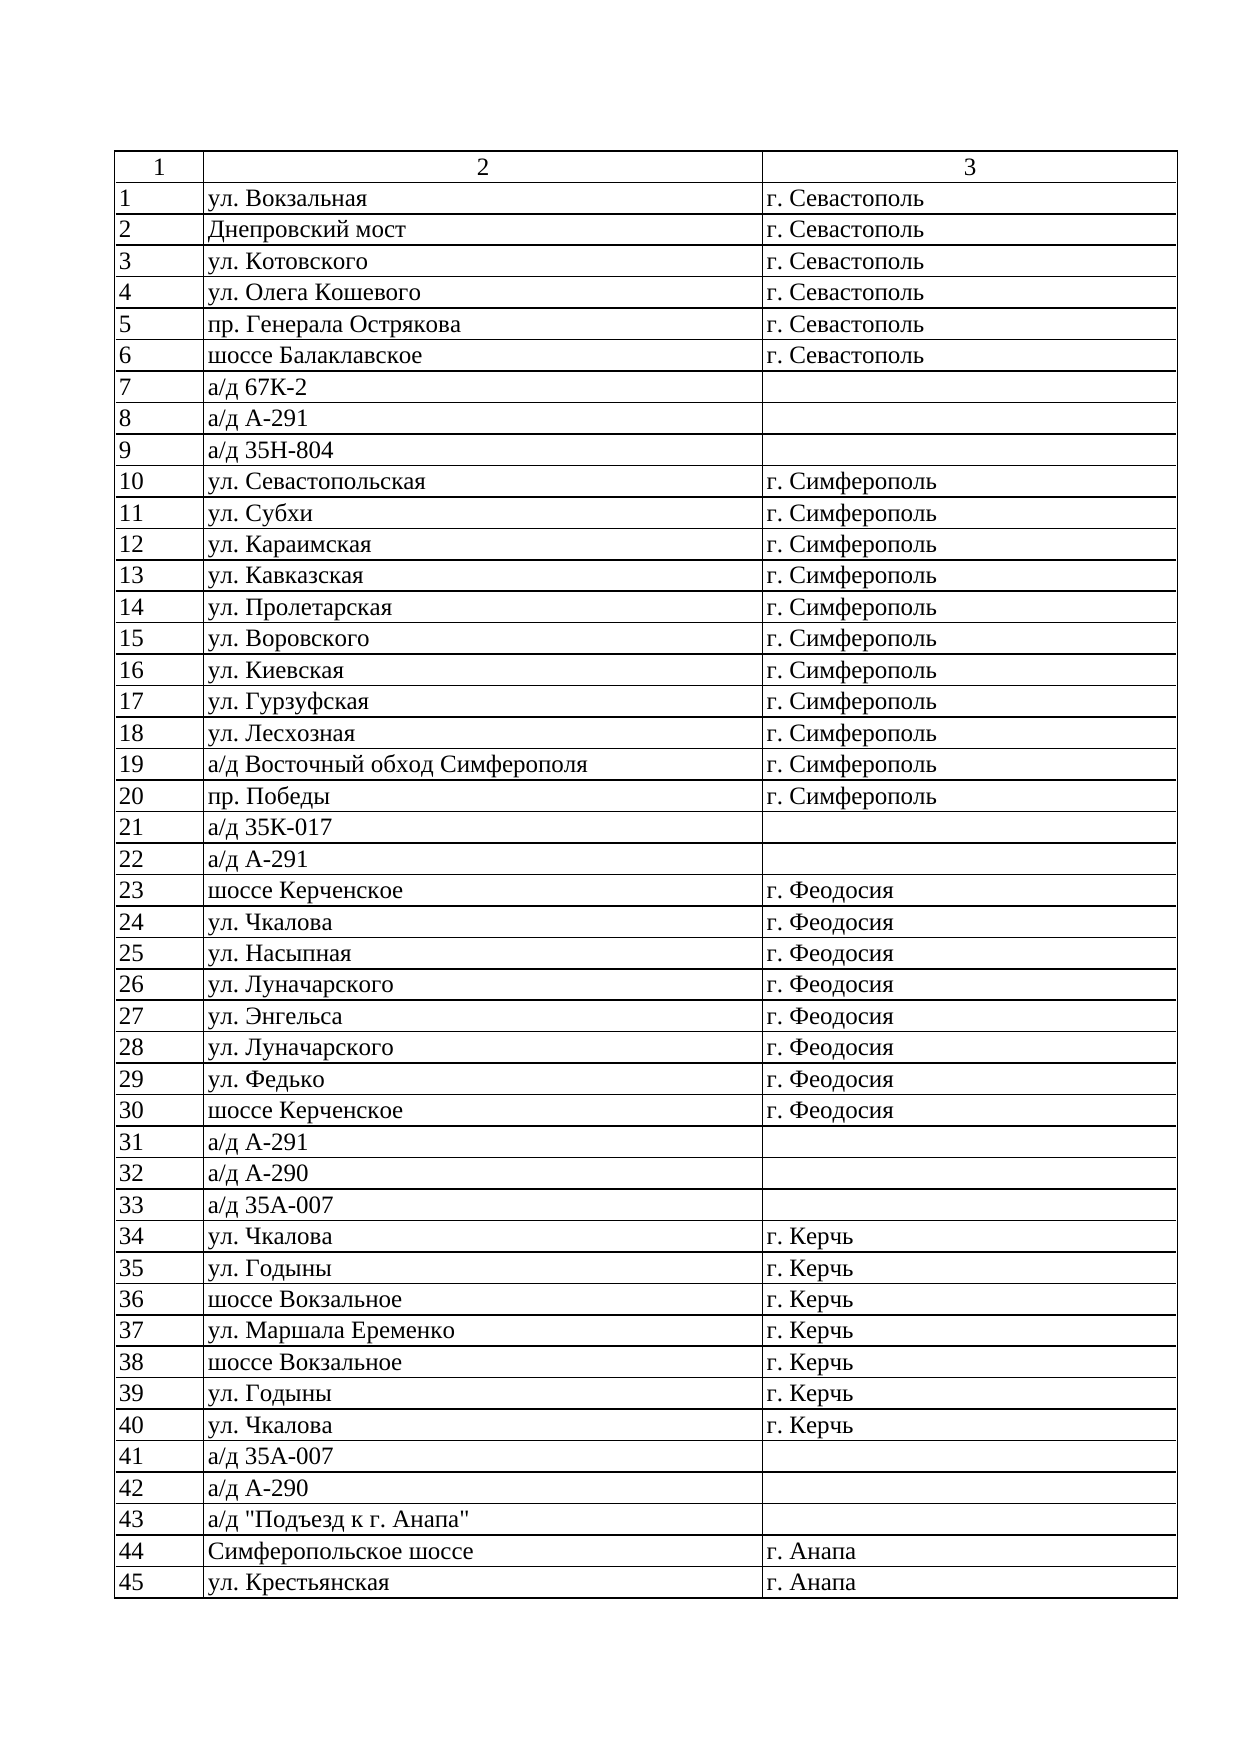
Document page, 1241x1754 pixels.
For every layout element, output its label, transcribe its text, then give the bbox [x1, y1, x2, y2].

table_cell ул. Воровского [204, 623, 762, 653]
table_cell шоссе Балаклавское [204, 340, 762, 370]
table_cell [763, 1157, 1177, 1188]
table_cell г. Симферополь [763, 685, 1177, 716]
table_cell [763, 433, 1177, 464]
table_cell г. Севастополь [763, 213, 1177, 244]
table_cell ул. Луначарского [204, 1032, 762, 1062]
table_cell Симферопольское шоссе [204, 1536, 762, 1566]
table_cell пр. Победы [204, 781, 762, 811]
table_cell а/д 35А-007 [204, 1190, 762, 1219]
table_cell г. Керчь [763, 1377, 1177, 1408]
table_cell 10 [115, 466, 203, 496]
table_cell шоссе Керченское [204, 1095, 762, 1125]
table_cell [763, 811, 1177, 842]
table_cell ул. Киевская [204, 655, 762, 685]
table_cell г. Симферополь [763, 528, 1177, 559]
table_cell 37 [115, 1315, 203, 1345]
table_cell г. Анапа [763, 1566, 1177, 1597]
table_cell г. Феодосия [763, 999, 1177, 1031]
table_cell Днепровский мост [204, 215, 762, 244]
table_cell 25 [115, 938, 203, 968]
table_cell [763, 1471, 1177, 1503]
table_cell 11 [115, 497, 203, 527]
table_cell 23 [115, 875, 203, 905]
table_cell [763, 402, 1177, 433]
table_cell г. Керчь [763, 1251, 1177, 1282]
table_cell г. Симферополь [763, 465, 1177, 496]
table_cell 44 [115, 1535, 203, 1566]
table_cell ул. Крестьянская [204, 1567, 762, 1597]
table_cell ул. Олега Кошевого [204, 277, 762, 307]
table_cell [763, 370, 1177, 402]
table_cell г. Симферополь [763, 559, 1177, 590]
table_cell 42 [115, 1472, 203, 1503]
table_cell г. Симферополь [763, 622, 1177, 653]
table_cell 32 [115, 1158, 203, 1188]
table_cell г. Симферополь [763, 496, 1177, 527]
table_cell ул. Чкалова [204, 1221, 762, 1251]
table_cell г. Севастополь [763, 181, 1177, 213]
table_cell 1 [115, 183, 203, 213]
table_cell ул. Годыны [204, 1378, 762, 1408]
table_cell а/д 35Н-804 [204, 435, 762, 464]
table_cell ул. Насыпная [204, 938, 762, 968]
table_cell 8 [115, 403, 203, 433]
table_cell 34 [115, 1221, 203, 1251]
table_cell 4 [115, 277, 203, 307]
table_cell 14 [115, 591, 203, 622]
table_cell 20 [115, 780, 203, 811]
table_cell г. Симферополь [763, 779, 1177, 811]
table_cell ул. Энгельса [204, 1001, 762, 1031]
table_cell 17 [115, 686, 203, 716]
table_cell 12 [115, 529, 203, 559]
table_cell 1 [115, 152, 203, 181]
table_cell ул. Гурзуфская [204, 686, 762, 716]
table_cell 3 [763, 152, 1177, 181]
table_cell 36 [115, 1284, 203, 1314]
table_cell ул. Маршала Еременко [204, 1316, 762, 1345]
table_cell а/д Восточный обход Симферополя [204, 749, 762, 779]
table_cell г. Севастополь [763, 276, 1177, 307]
table_cell 3 [115, 245, 203, 276]
table_cell а/д "Подъезд к г. Анапа" [204, 1504, 762, 1534]
table_cell ул. Котовского [204, 246, 762, 276]
table_cell ул. Севастопольская [204, 466, 762, 496]
table_cell 39 [115, 1378, 203, 1408]
table_cell 15 [115, 623, 203, 653]
table_cell [763, 1125, 1177, 1157]
table_cell ул. Кавказская [204, 561, 762, 590]
table_cell а/д А-290 [204, 1158, 762, 1188]
table_cell ул. Караимская [204, 529, 762, 559]
table_cell 21 [115, 812, 203, 842]
table_cell 30 [115, 1095, 203, 1125]
table_cell пр. Генерала Острякова [204, 309, 762, 339]
table_cell г. Керчь [763, 1345, 1177, 1377]
table_cell г. Феодосия [763, 1062, 1177, 1094]
table_cell а/д А-291 [204, 1127, 762, 1157]
table_cell а/д 67К-2 [204, 372, 762, 402]
table_cell [763, 1440, 1177, 1471]
table_cell а/д А-291 [204, 403, 762, 433]
table_cell г. Феодосия [763, 936, 1177, 968]
table_cell 27 [115, 1000, 203, 1031]
table_cell г. Феодосия [763, 874, 1177, 905]
table_cell г. Керчь [763, 1314, 1177, 1345]
table_cell г. Севастополь [763, 307, 1177, 339]
table_cell ул. Вокзальная [204, 183, 762, 213]
table_cell г. Севастополь [763, 339, 1177, 370]
table_cell [763, 1188, 1177, 1219]
table_cell а/д А-290 [204, 1473, 762, 1503]
table_cell ул. Луначарского [204, 970, 762, 999]
table_cell г. Анапа [763, 1534, 1177, 1566]
table_cell шоссе Вокзальное [204, 1347, 762, 1377]
table_cell 2 [115, 214, 203, 244]
table_cell [763, 842, 1177, 873]
table_cell ул. Чкалова [204, 1410, 762, 1440]
table_cell ул. Субхи [204, 498, 762, 527]
table_cell 43 [115, 1504, 203, 1534]
table_cell 9 [115, 434, 203, 464]
table_cell 18 [115, 717, 203, 748]
table_cell 26 [115, 969, 203, 999]
table_cell 2 [204, 152, 762, 181]
table_cell 29 [115, 1063, 203, 1094]
table_cell г. Феодосия [763, 1094, 1177, 1125]
table_cell 16 [115, 654, 203, 685]
table_cell шоссе Керченское [204, 875, 762, 905]
table_cell г. Керчь [763, 1220, 1177, 1251]
table_cell [763, 1503, 1177, 1534]
table_cell 7 [115, 371, 203, 402]
table_cell 19 [115, 749, 203, 779]
table_cell 24 [115, 906, 203, 936]
table_cell 31 [115, 1126, 203, 1157]
table_cell 6 [115, 340, 203, 370]
table_cell г. Керчь [763, 1283, 1177, 1314]
table_cell г. Симферополь [763, 716, 1177, 748]
table_cell г. Феодосия [763, 905, 1177, 936]
table_cell ул. Годыны [204, 1253, 762, 1282]
table_cell шоссе Вокзальное [204, 1284, 762, 1314]
table_cell ул. Лесхозная [204, 718, 762, 748]
table_cell г. Симферополь [763, 653, 1177, 685]
table_cell г. Симферополь [763, 748, 1177, 779]
table_cell г. Симферополь [763, 590, 1177, 622]
table_cell г. Феодосия [763, 1031, 1177, 1062]
table_cell г. Керчь [763, 1408, 1177, 1440]
table_cell 13 [115, 560, 203, 590]
table_cell г. Севастополь [763, 244, 1177, 276]
table_cell ул. Чкалова [204, 907, 762, 936]
table_cell а/д А-291 [204, 844, 762, 873]
table_cell 38 [115, 1346, 203, 1377]
table_cell 33 [115, 1189, 203, 1219]
table_cell а/д 35А-007 [204, 1441, 762, 1471]
table_cell ул. Пролетарская [204, 592, 762, 622]
table_cell 45 [115, 1567, 203, 1597]
table_cell а/д 35К-017 [204, 812, 762, 842]
table_cell 35 [115, 1252, 203, 1282]
table_cell 28 [115, 1032, 203, 1062]
table_cell г. Феодосия [763, 968, 1177, 999]
table_cell ул. Федько [204, 1064, 762, 1094]
table_cell 40 [115, 1409, 203, 1440]
table_cell 22 [115, 843, 203, 873]
table_cell 5 [115, 308, 203, 339]
table_cell 41 [115, 1441, 203, 1471]
